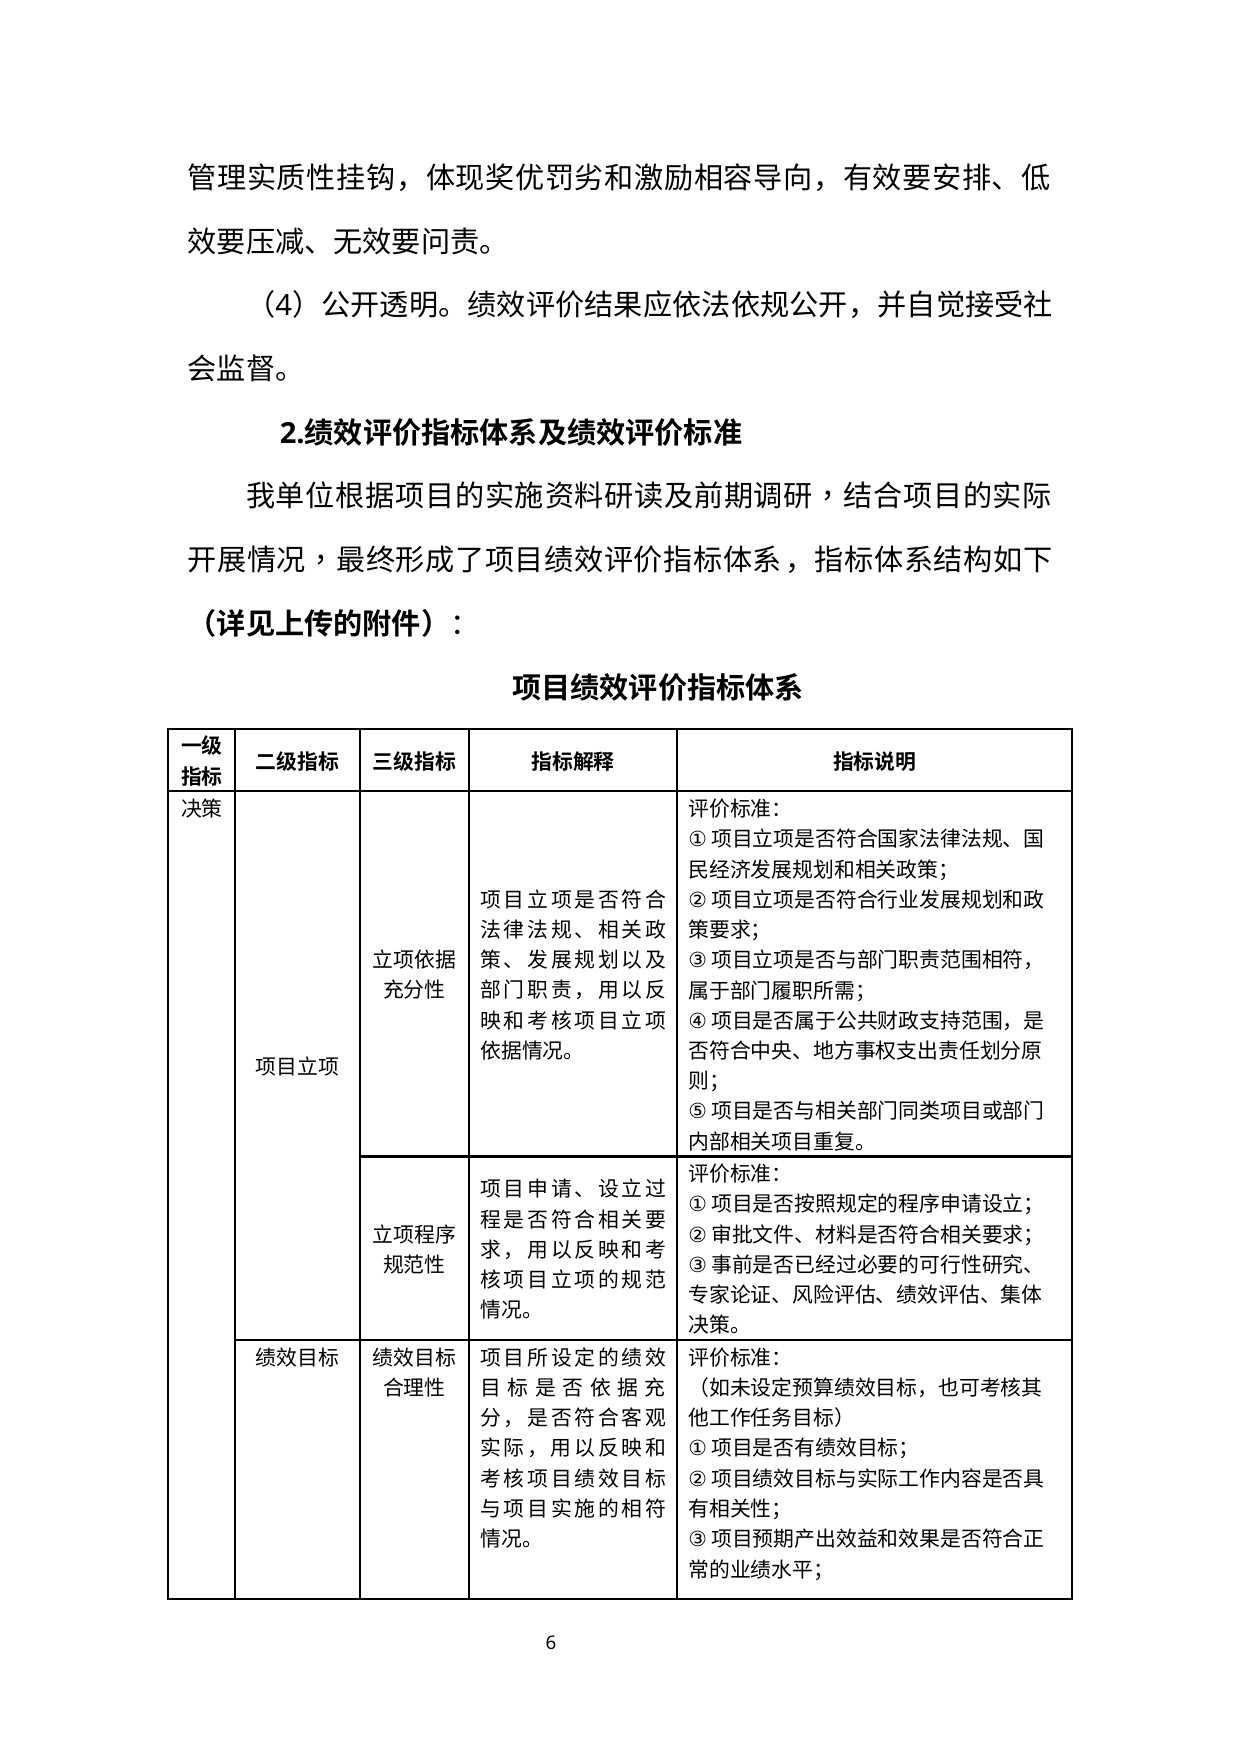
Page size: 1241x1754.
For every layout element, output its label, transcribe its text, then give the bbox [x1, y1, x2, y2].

subtitle 2.绩效评价指标体系及绩效评价标准 [187, 409, 1053, 452]
table_cell 项目立项是否符合法律法规、相关政策、发展规划以及部门职责，用以反映和考核项目立项依据情况。 [470, 792, 676, 1155]
table_header 三级指标 [361, 730, 468, 790]
table_header 指标解释 [470, 730, 676, 790]
table_cell 立项程序 规范性 [361, 1158, 468, 1339]
text 我单位根据项目的实施资料研读及前期调研，结合项目的实际开展情况，最终形成了项目绩效评价指标体系，指标体系结构如下（详见上传的附件）： [187, 473, 1053, 643]
table_cell 立项依据 充分性 [361, 792, 468, 1155]
table_cell 决策 [169, 792, 234, 1597]
text 项目绩效评价指标体系 [187, 664, 1053, 707]
table_cell 项目申请、设立过程是否符合相关要求，用以反映和考核项目立项的规范情况。 [470, 1158, 676, 1339]
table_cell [678, 1341, 1071, 1597]
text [187, 154, 1053, 261]
table_cell 项目立项 [236, 792, 359, 1339]
table_header 一级指标 [169, 730, 234, 790]
table_cell 绩效目标 合理性 [361, 1341, 468, 1597]
table_cell 绩效目标 [236, 1341, 359, 1597]
text （4）公开透明。绩效评价结果应依法依规公开，并自觉接受社会监督。 [187, 282, 1053, 388]
table_header 二级指标 [236, 730, 359, 790]
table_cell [470, 1341, 676, 1597]
table_header 指标说明 [678, 730, 1071, 790]
table_cell 评价标准： ①项目是否按照规定的程序申请设立； ②审批文件、材料是否符合相关要求； ③事前是否已经过必要的可行性研究、专家论证、风险评估、绩效评估、集体决策。 [678, 1158, 1071, 1339]
table_cell 评价标准： ①项目立项是否符合国家法律法规、国民经济发展规划和相关政策； ②项目立项是否符合行业发展规划和政策要求； ③项目立项是否与部门职责范围相符，属于部门履职所需； ④项目是否属于公共财政支持范围，是否符合中央、地方事权支出责任划分原则； ⑤项目是否与相关部门同类项目或部门内部相关项目重复。 [678, 792, 1071, 1155]
